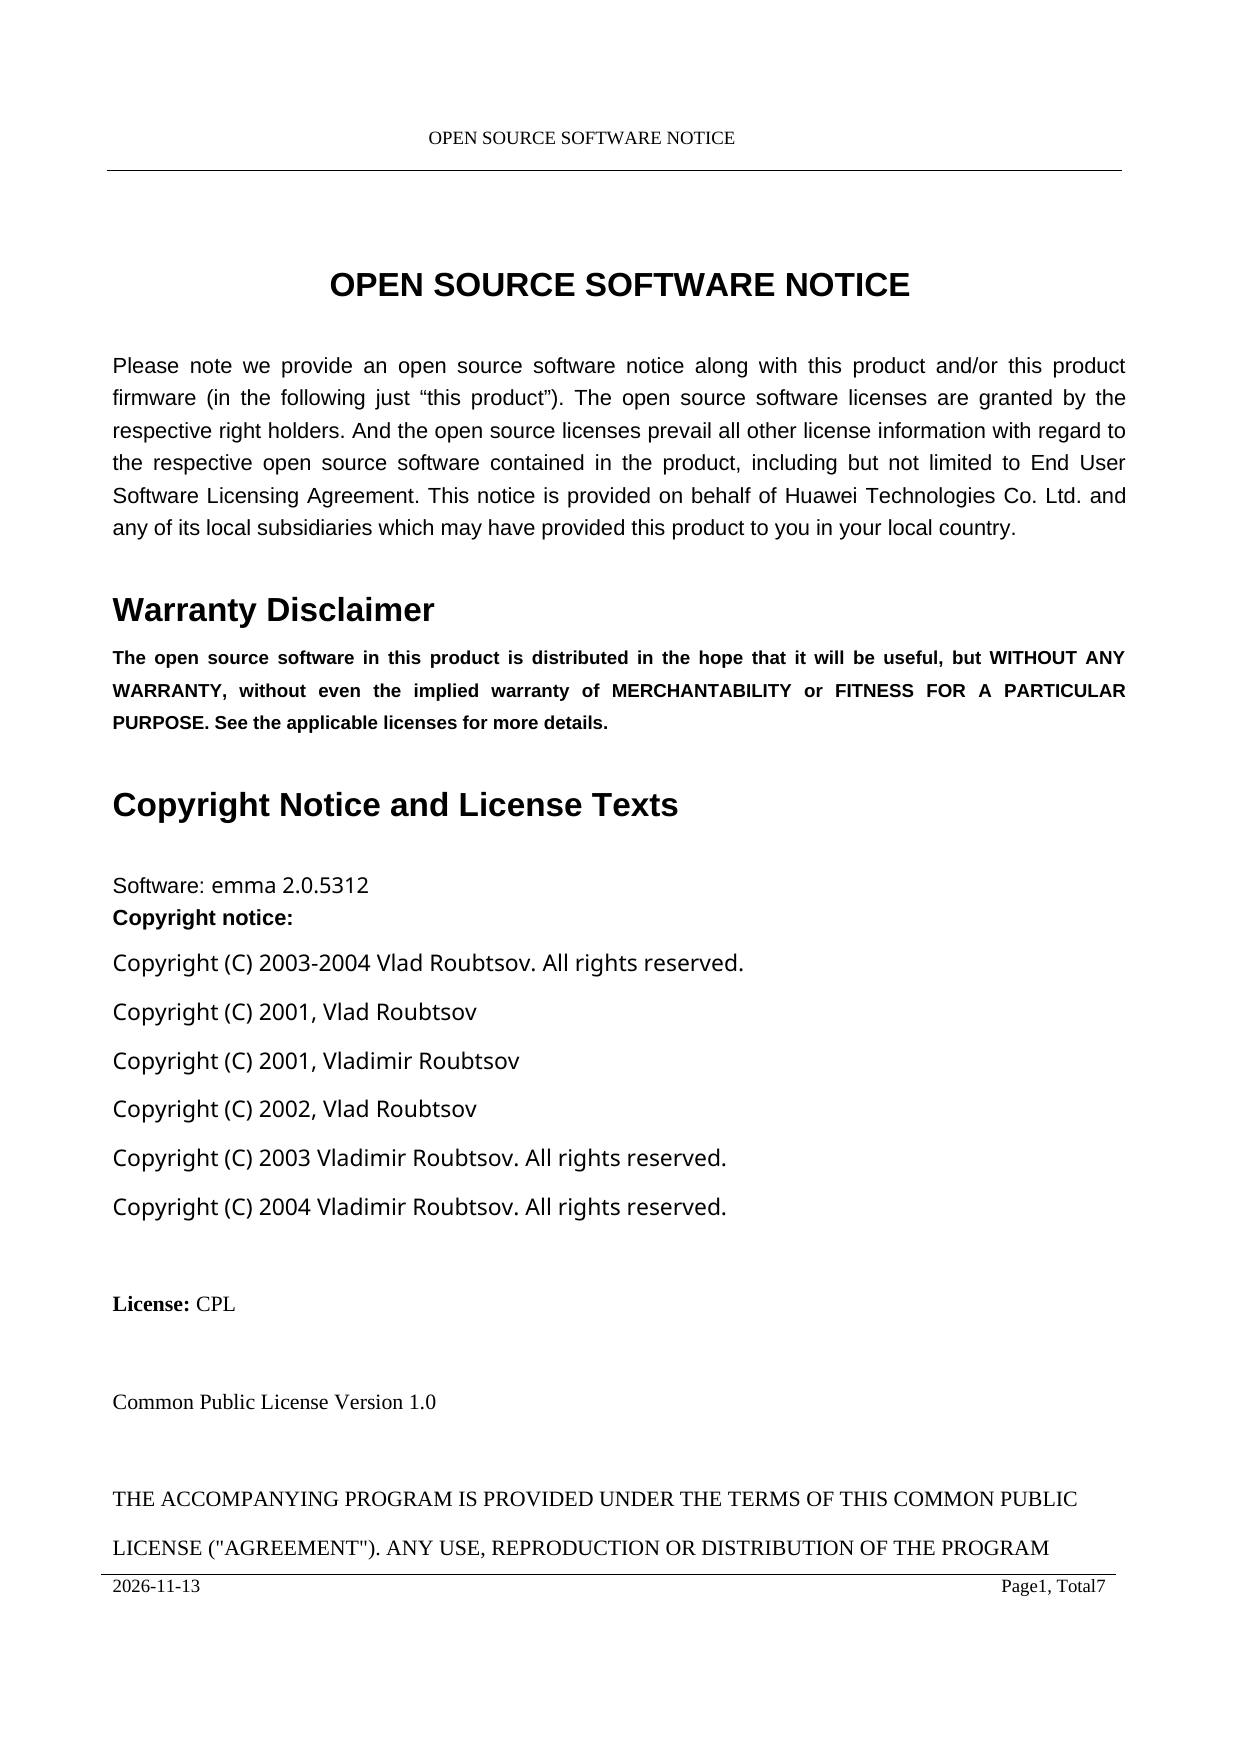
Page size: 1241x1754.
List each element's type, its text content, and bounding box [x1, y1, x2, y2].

text OPEN SOURCE SOFTWARE NOTICE [112, 251, 1128, 316]
text Software: emma 2.0.5312 [112, 869, 1128, 901]
text Copyright Notice and License Texts [112, 771, 1128, 836]
text The open source software in this product is distributed in the hope that it will be useful, but WITHOUT ANY WARRANTY, without even the implied warranty of MERCHANTABILITY or FITNESS FOR A PARTICULAR PURPOSE. See the applicable licenses for more details. [112, 641, 1128, 739]
text Copyright (C) 2003-2004 Vlad Roubtsov. All rights reserved. Copyright (C) 2001, Vlad Roubtsov Copyright (C) 2001, Vladimir Roubtsov Copyright (C) 2002, Vlad Roubtsov Copyright (C) 2003 Vladimir Roubtsov. All rights reserved. Copyright (C) 2004 Vladimir Roubtsov. All rights reserved. [112, 947, 1128, 1272]
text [112, 1288, 1128, 1564]
text Please note we provide an open source software notice along with this product and/or this product firmware (in the following just “this product”). The open source software licenses are granted by the respective right holders. And the open source licenses prevail all other license information with regard to the respective open source software contained in the product, including but not limited to End User Software Licensing Agreement. This notice is provided on behalf of Huawei Technologies Co. Ltd. and any of its local subsidiaries which may have provided this product to you in your local country. [112, 349, 1128, 544]
text Copyright notice: [112, 901, 1128, 934]
text Warranty Disclaimer [112, 576, 1128, 641]
